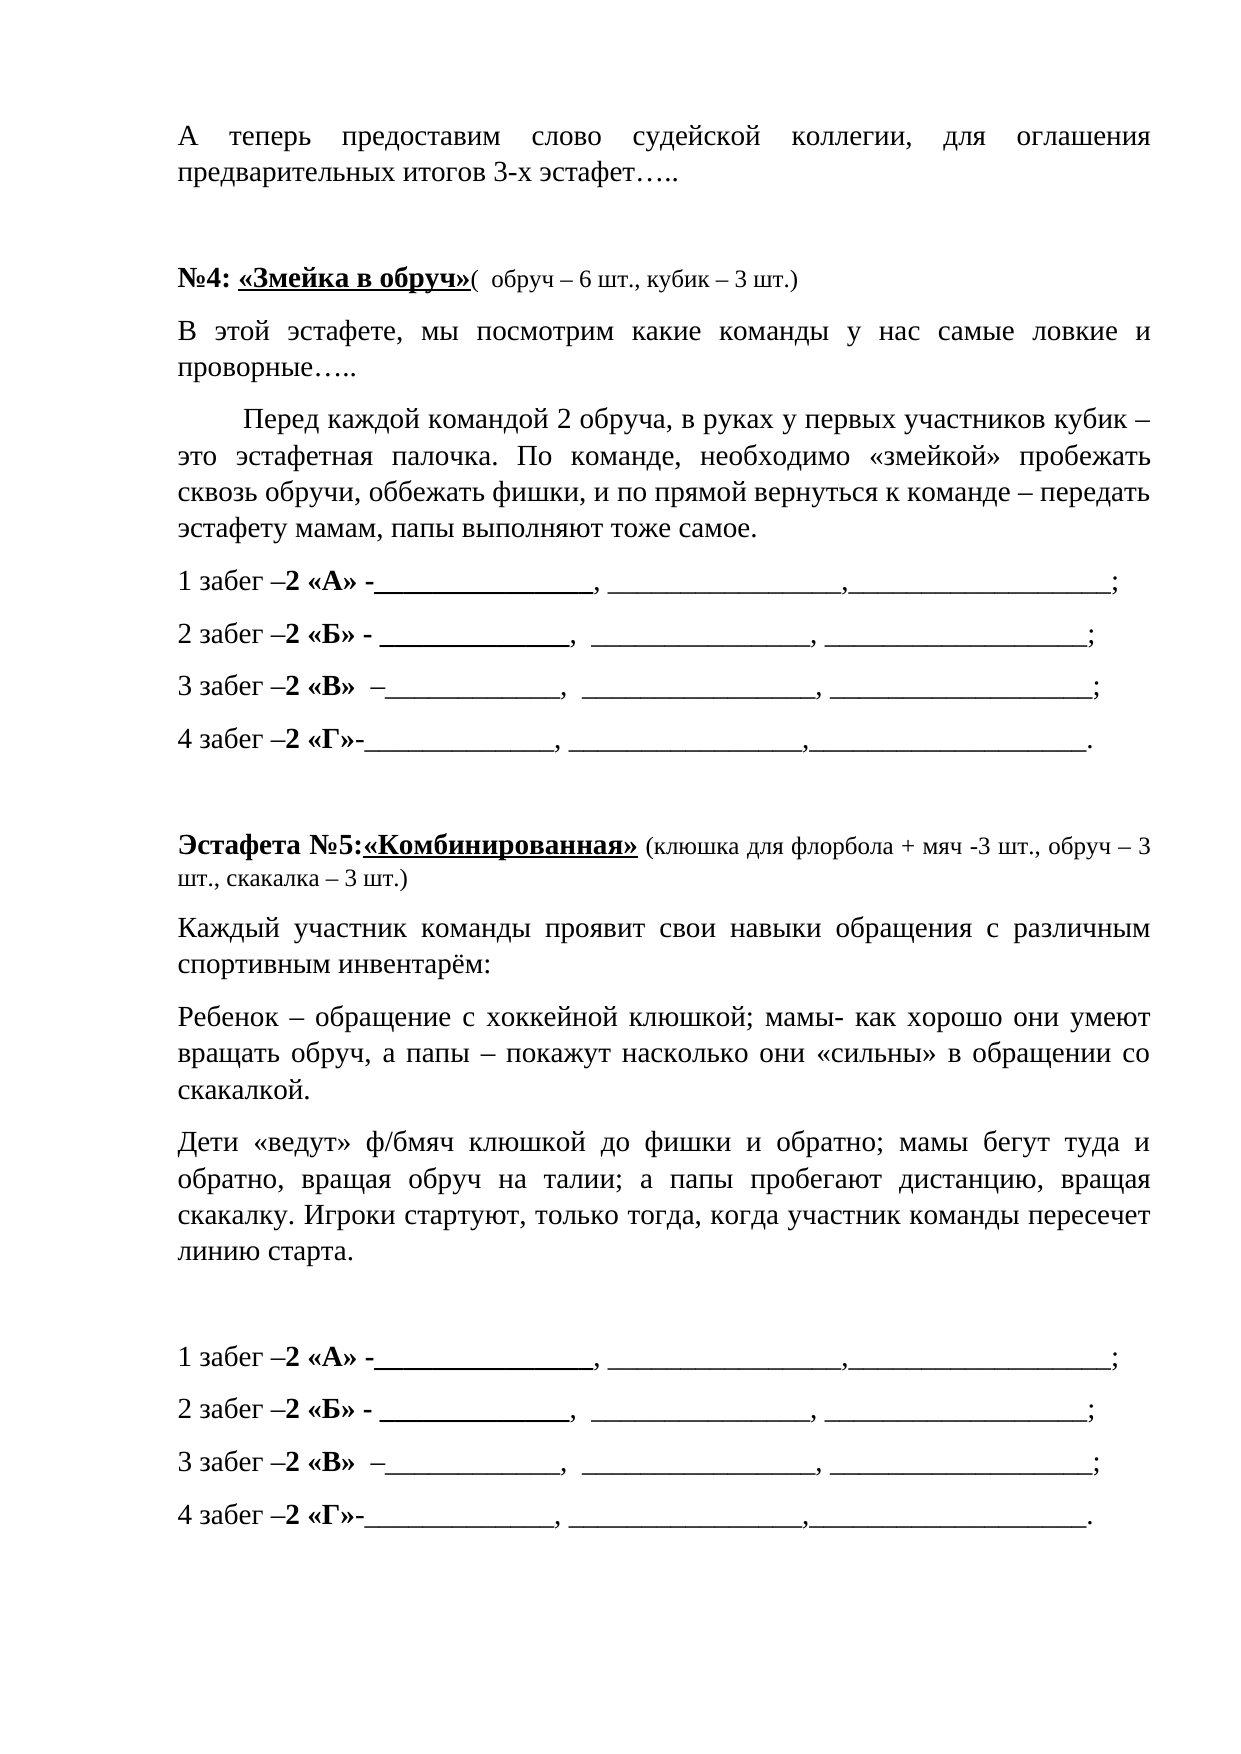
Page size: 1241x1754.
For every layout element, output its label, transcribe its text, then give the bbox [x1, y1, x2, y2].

text 2 забег –2 «Б» - _____________, _______________, __________________; [177, 616, 1152, 649]
text Дети «ведут» ф/бмяч клюшкой до фишки и обратно; мамы бегут туда и обратно, вращая обруч на талии; а папы пробегают дистанцию, вращая скакалку. Игроки стартуют, только тогда, когда участник команды пересечет линию старта. [177, 1124, 1152, 1267]
text 4 забег –2 «Г»-_____________, ________________,___________________. [177, 1497, 1152, 1531]
text Каждый участник команды проявит свои навыки обращения с различным спортивным инвентарём: [177, 911, 1152, 980]
text 4 забег –2 «Г»-_____________, ________________,___________________. [177, 721, 1152, 755]
text Перед каждой командой 2 обруча, в руках у первых участников кубик – это эстафетная палочка. По команде, необходимо «змейкой» пробежать сквозь обручи, оббежать фишки, и по прямой вернуться к команде – передать эстафету мамам, папы выполняют тоже самое. [177, 402, 1152, 544]
text №4: «Змейка в обруч»( обруч – 6 шт., кубик – 3 шт.) [177, 260, 1152, 293]
text В этой эстафете, мы посмотрим какие команды у нас самые ловкие и проворные….. [177, 313, 1152, 382]
text А теперь предоставим слово судейской коллегии, для оглашения предварительных итогов 3-х эстафет….. [177, 118, 1152, 188]
text 3 забег –2 «В» –____________, ________________, __________________; [177, 1444, 1152, 1478]
text 2 забег –2 «Б» - _____________, _______________, __________________; [177, 1391, 1152, 1425]
text 3 забег –2 «В» –____________, ________________, __________________; [177, 668, 1152, 702]
text Эстафета №5:«Комбинированная» (клюшка для флорбола + мяч -3 шт., обруч – 3 шт., скакалка – 3 шт.) [177, 827, 1152, 892]
text 1 забег –2 «А» -_______________, ________________,__________________; [177, 1339, 1152, 1372]
text 1 забег –2 «А» -_______________, ________________,__________________; [177, 563, 1152, 596]
text Ребенок – обращение с хоккейной клюшкой; мамы- как хорошо они умеют вращать обруч, а папы – покажут насколько они «сильны» в обращении со скакалкой. [177, 999, 1152, 1105]
